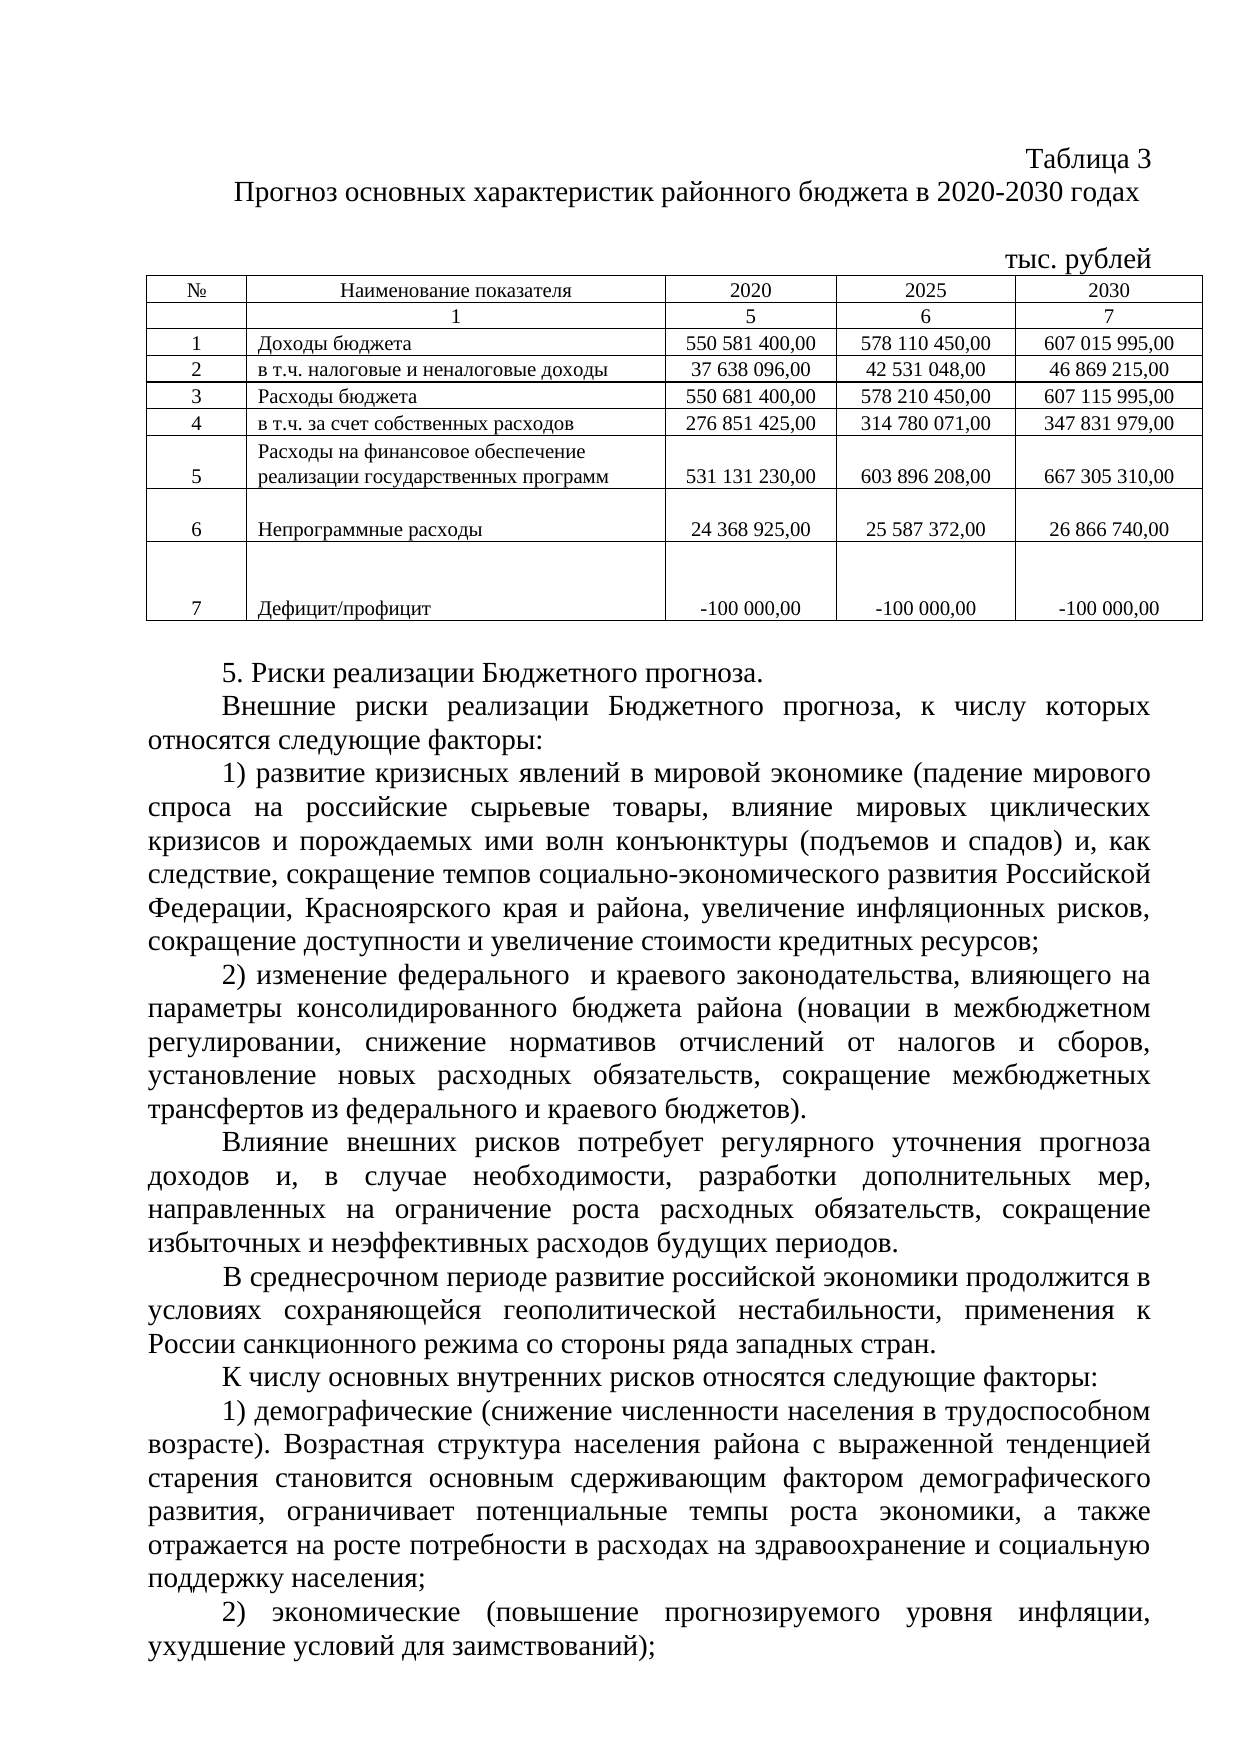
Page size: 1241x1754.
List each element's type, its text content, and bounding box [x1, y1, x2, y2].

table_header 2030 [1016, 276, 1202, 302]
table_cell 5 [147, 436, 246, 488]
text 1) развитие кризисных явлений в мировой экономике (падение мирового спроса на российские сырьевые товары, влияние мировых циклических кризисов и порождаемых ими волн конъюнктуры (подъемов и спадов) и, как следствие, сокращение темпов социально-экономического развития Российской Федерации, Красноярского края и района, увеличение инфляционных рисков, сокращение доступности и увеличение стоимости кредитных ресурсов; [148, 756, 1152, 957]
table_cell 46 869 215,00 [1016, 356, 1202, 381]
table_cell 607 115 995,00 [1016, 383, 1202, 408]
table_cell 550 581 400,00 [666, 329, 836, 355]
table_cell Расходы бюджета [247, 383, 665, 408]
table_cell 2 [147, 356, 246, 381]
text Внешние риски реализации Бюджетного прогноза, к числу которых относятся следующие факторы: [148, 688, 1152, 756]
table_cell 314 780 071,00 [837, 409, 1015, 434]
text 5. Риски реализации Бюджетного прогноза. [148, 655, 1152, 688]
table_cell 24 368 925,00 [666, 489, 836, 541]
table_cell Непрограммные расходы [247, 489, 665, 541]
table_cell 1 [247, 303, 665, 328]
table_cell 6 [147, 489, 246, 541]
table_cell 603 896 208,00 [837, 436, 1015, 488]
table_cell Дефицит/профицит [247, 542, 665, 620]
table_cell 667 305 310,00 [1016, 436, 1202, 488]
table_cell 4 [147, 409, 246, 434]
text Прогноз основных характеристик районного бюджета в 2020-2030 годах [148, 174, 1152, 208]
table_cell 7 [1016, 303, 1202, 328]
table_cell 5 [666, 303, 836, 328]
table_cell 1 [147, 329, 246, 355]
table_cell Расходы на финансовое обеспечение реализации государственных программ [247, 436, 665, 488]
table_cell 531 131 230,00 [666, 436, 836, 488]
table_cell 7 [147, 542, 246, 620]
table_cell в т.ч. налоговые и неналоговые доходы [247, 356, 665, 381]
text тыс. рублей [148, 242, 1152, 275]
table_cell 276 851 425,00 [666, 409, 836, 434]
table_cell 3 [147, 383, 246, 408]
table_cell 26 866 740,00 [1016, 489, 1202, 541]
table_header 2025 [837, 276, 1015, 302]
table_cell в т.ч. за счет собственных расходов [247, 409, 665, 434]
table_cell [147, 303, 246, 328]
table_cell Доходы бюджета [247, 329, 665, 355]
text К числу основных внутренних рисков относятся следующие факторы: [148, 1359, 1152, 1393]
table_cell 6 [837, 303, 1015, 328]
table_cell -100 000,00 [837, 542, 1015, 620]
text 1) демографические (снижение численности населения в трудоспособном возрасте). Возрастная структура населения района с выраженной тенденцией старения становится основным сдерживающим фактором демографического развития, ограничивает потенциальные темпы роста экономики, а также отражается на росте потребности в расходах на здравоохранение и социальную поддержку населения; [148, 1393, 1152, 1594]
text 2) изменение федерального и краевого законодательства, влияющего на параметры консолидированного бюджета района (новации в межбюджетном регулировании, снижение нормативов отчислений от налогов и сборов, установление новых расходных обязательств, сокращение межбюджетных трансфертов из федерального и краевого бюджетов). [148, 957, 1152, 1124]
text 2) экономические (повышение прогнозируемого уровня инфляции, ухудшение условий для заимствований); [148, 1594, 1152, 1661]
table_cell 550 681 400,00 [666, 383, 836, 408]
table_cell -100 000,00 [666, 542, 836, 620]
table_cell 607 015 995,00 [1016, 329, 1202, 355]
table_cell 25 587 372,00 [837, 489, 1015, 541]
table_header № [147, 276, 246, 302]
table_cell 578 110 450,00 [837, 329, 1015, 355]
text В среднесрочном периоде развитие российской экономики продолжится в условиях сохраняющейся геополитической нестабильности, применения к России санкционного режима со стороны ряда западных стран. [148, 1259, 1152, 1359]
table_cell -100 000,00 [1016, 542, 1202, 620]
table_header Наименование показателя [247, 276, 665, 302]
table_cell 37 638 096,00 [666, 356, 836, 381]
text Таблица 3 [148, 141, 1152, 174]
table_cell 347 831 979,00 [1016, 409, 1202, 434]
text Влияние внешних рисков потребует регулярного уточнения прогноза доходов и, в случае необходимости, разработки дополнительных мер, направленных на ограничение роста расходных обязательств, сокращение избыточных и неэффективных расходов будущих периодов. [148, 1124, 1152, 1259]
table_header 2020 [666, 276, 836, 302]
table_cell 578 210 450,00 [837, 383, 1015, 408]
table_cell 42 531 048,00 [837, 356, 1015, 381]
